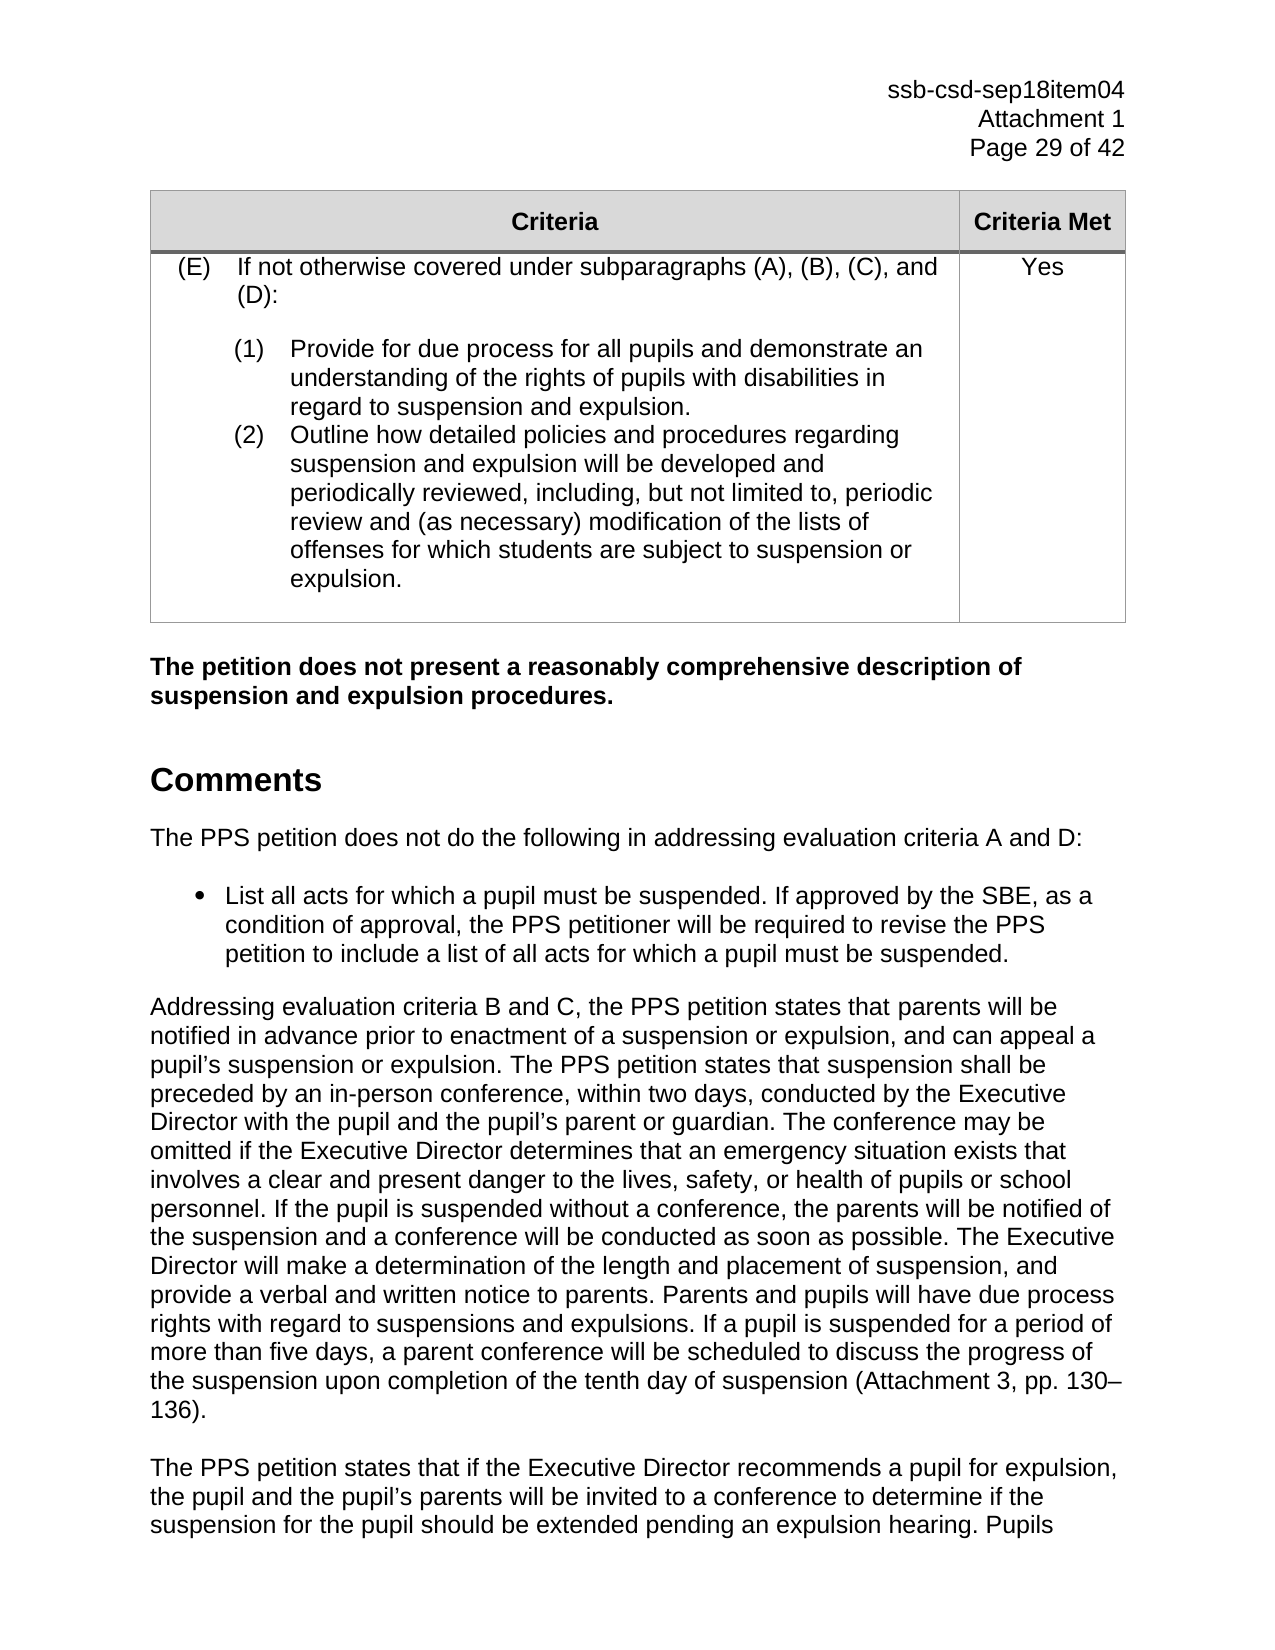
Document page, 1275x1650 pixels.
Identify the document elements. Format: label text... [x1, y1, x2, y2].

text The petition does not present a reasonably comprehensive description of suspension and expulsion procedures. [150, 652, 1125, 709]
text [150, 1453, 1125, 1539]
table_cell Yes [960, 254, 1125, 622]
text The PPS petition does not do the following in addressing evaluation criteria A and D: [150, 823, 1125, 852]
table_header Criteria [151, 191, 959, 250]
list List all acts for which a pupil must be suspended. If approved by the SBE, as a condition of approval, the PPS petitioner will be required to revise the PPS petition to include a list of all acts for which a pupil must be suspended. [195, 881, 1125, 967]
table_cell If not otherwise covered under subparagraphs (A), (B), (C), and (D): Provide for due process for all pupils and demonstrate an understanding of the rights of pupils with disabilities in regard to suspension and expulsion. Outline how detailed policies and procedures regarding suspension and expulsion will be developed and periodically reviewed, including, but not limited to, periodic review and (as necessary) modification of the lists of offenses for which students are subject to suspension or expulsion. [151, 254, 959, 622]
subtitle Comments [150, 759, 1125, 798]
text Addressing evaluation criteria B and C, the PPS petition states that parents will be notified in advance prior to enactment of a suspension or expulsion, and can appeal a pupil’s suspension or expulsion. The PPS petition states that suspension shall be preceded by an in-person conference, within two days, conducted by the Executive Director with the pupil and the pupil’s parent or guardian. The conference may be omitted if the Executive Director determines that an emergency situation exists that involves a clear and present danger to the lives, safety, or health of pupils or school personnel. If the pupil is suspended without a conference, the parents will be notified of the suspension and a conference will be conducted as soon as possible. The Executive Director will make a determination of the length and placement of suspension, and provide a verbal and written notice to parents. Parents and pupils will have due process rights with regard to suspensions and expulsions. If a pupil is suspended for a period of more than five days, a parent conference will be scheduled to discuss the progress of the suspension upon completion of the tenth day of suspension (Attachment 3, pp. 130–136). [150, 992, 1125, 1423]
table_header Criteria Met [960, 191, 1125, 250]
